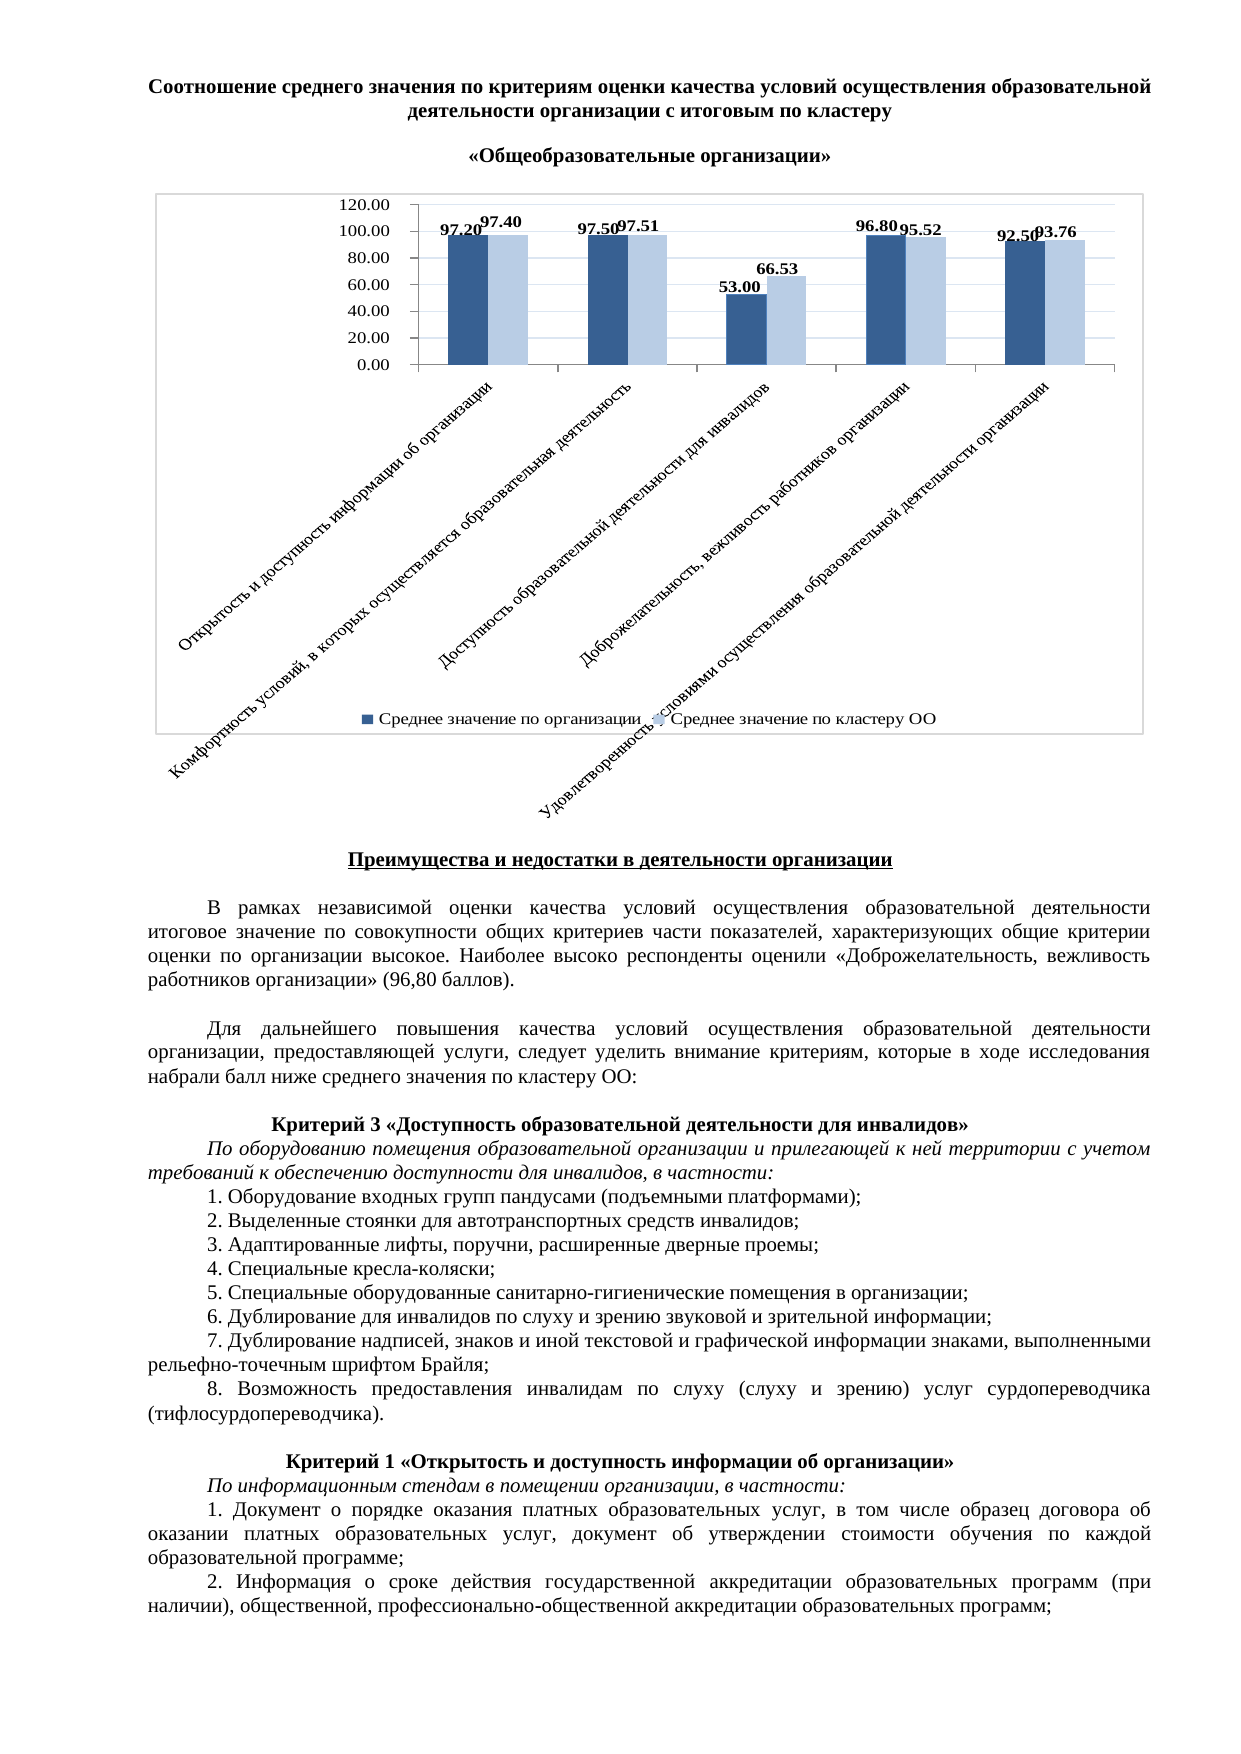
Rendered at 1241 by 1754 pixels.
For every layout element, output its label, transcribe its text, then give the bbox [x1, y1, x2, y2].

text 1. Оборудование входных групп пандусами (подъемными платформами); [148, 1184, 1152, 1208]
text По оборудованию помещения образовательной организации и прилегающей к ней территории с учетом требований к обеспечению доступности для инвалидов, в частности: [148, 1136, 1152, 1184]
text 2. Информация о сроке действия государственной аккредитации образовательных программ (при наличии), общественной, профессионально-общественной аккредитации образовательных программ; [148, 1569, 1152, 1617]
text В рамках независимой оценки качества условий осуществления образовательной деятельности итоговое значение по совокупности общих критериев части показателей, характеризующих общие критерии оценки по организации высокое. Наиболее высоко респонденты оценили «Доброжелательность, вежливость работников организации» (96,80 баллов). [148, 895, 1152, 991]
list 6. Дублирование для инвалидов по слуху и зрению звуковой и зрительной информации; [148, 1304, 1152, 1328]
list Критерий 3 «Доступность образовательной деятельности для инвалидов» [89, 1112, 1152, 1136]
text Для дальнейшего повышения качества условий осуществления образовательной деятельности организации, предоставляющей услуги, следует уделить внимание критериям, которые в ходе исследования набрали балл ниже среднего значения по кластеру ОО: [148, 1015, 1152, 1088]
text 4. Специальные кресла-коляски; [148, 1256, 1152, 1280]
text Соотношение среднего значения по критериям оценки качества условий осуществления образовательной деятельности организации с итоговым по кластеру [148, 74, 1152, 122]
text Преимущества и недостатки в деятельности организации [89, 847, 1152, 871]
text «Общеобразовательные организации» [148, 143, 1152, 167]
list 8. Возможность предоставления инвалидам по слуху (слуху и зрению) услуг сурдопереводчика (тифлосурдопереводчика). [148, 1376, 1152, 1424]
list 5. Специальные оборудованные санитарно-гигиенические помещения в организации; [148, 1280, 1152, 1304]
text 1. Документ о порядке оказания платных образовательных услуг, в том числе образец договора об оказании платных образовательных услуг, документ об утверждении стоимости обучения по каждой образовательной программе; [148, 1497, 1152, 1569]
text По информационным стендам в помещении организации, в частности: [148, 1473, 1152, 1497]
text 2. Выделенные стоянки для автотранспортных средств инвалидов; [148, 1208, 1152, 1232]
list 3. Адаптированные лифты, поручни, расширенные дверные проемы; [148, 1232, 1152, 1256]
list 7. Дублирование надписей, знаков и иной текстовой и графической информации знаками, выполненными рельефно-точечным шрифтом Брайля; [148, 1328, 1152, 1376]
text Критерий 1 «Открытость и доступность информации об организации» [89, 1448, 1152, 1473]
